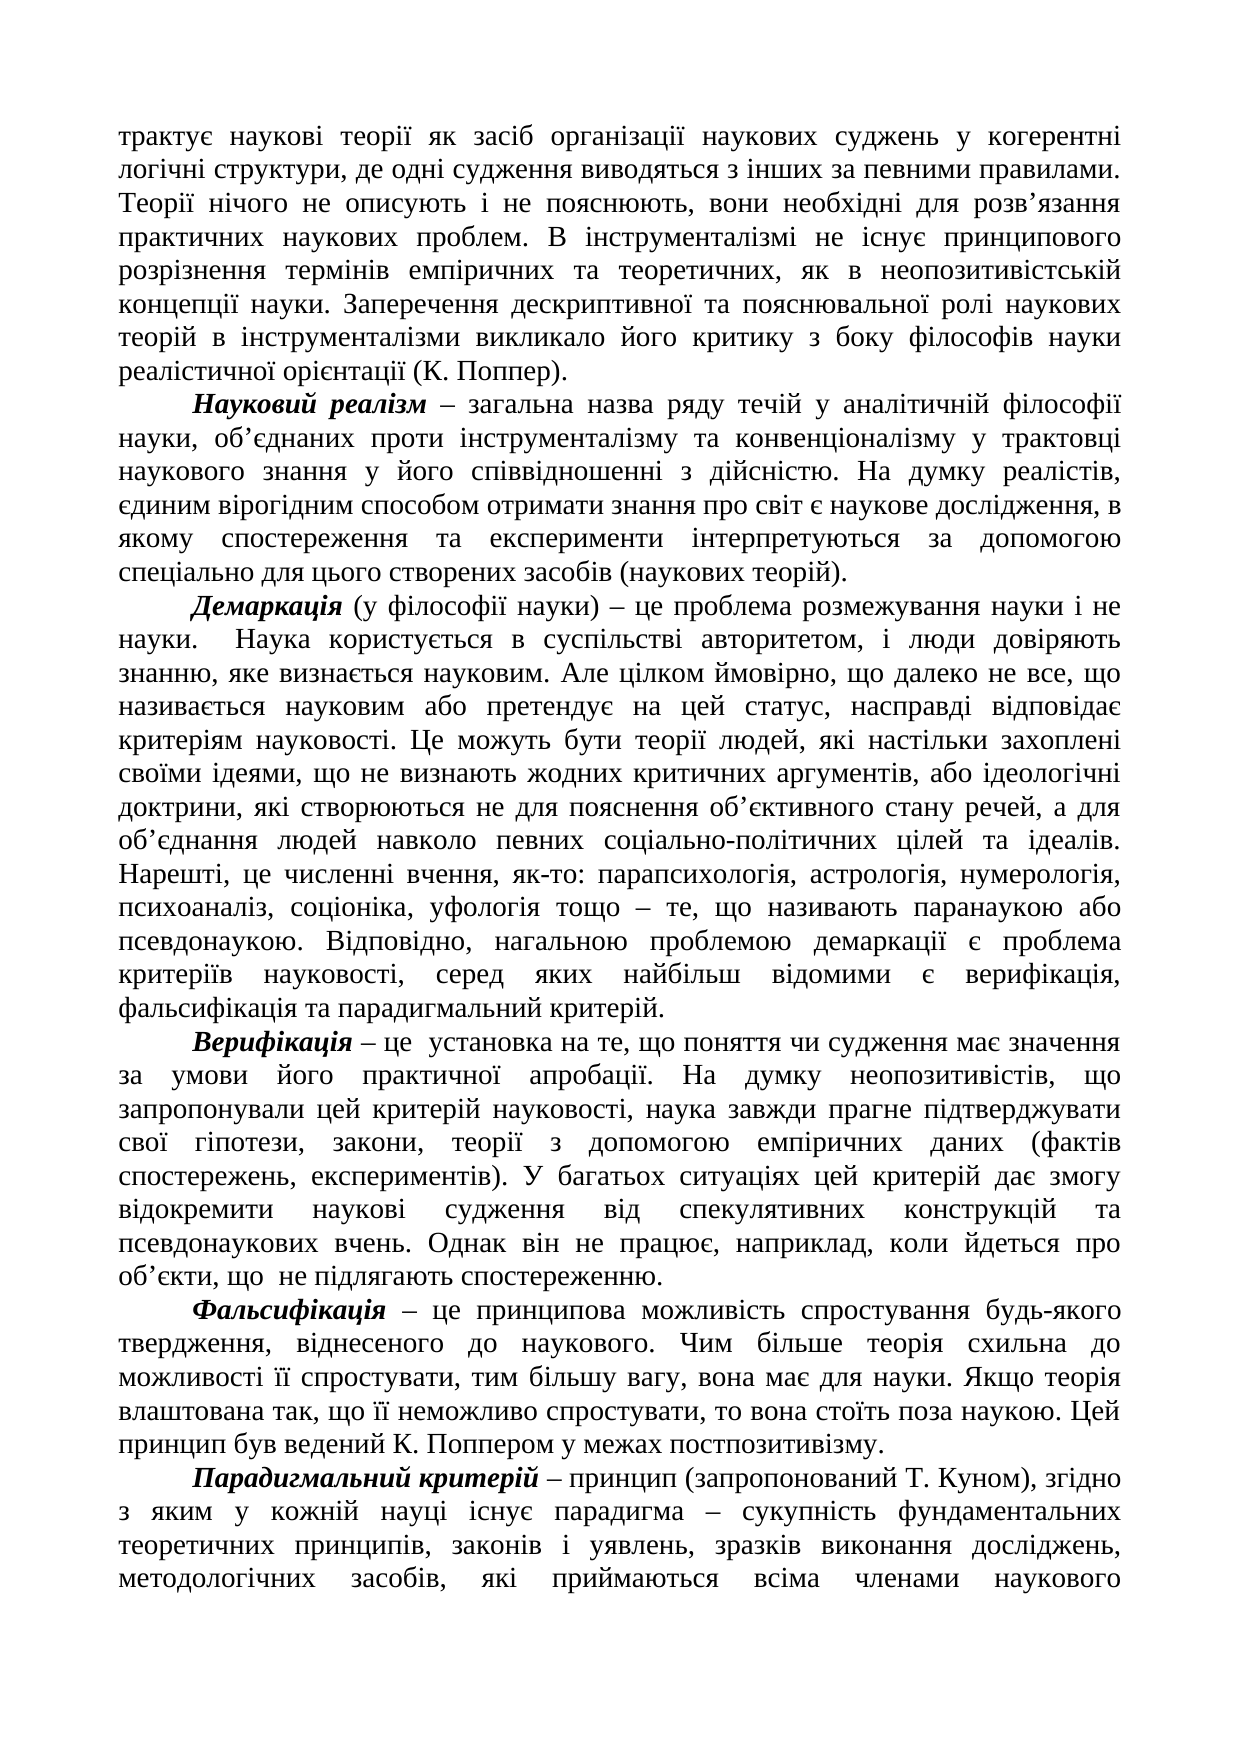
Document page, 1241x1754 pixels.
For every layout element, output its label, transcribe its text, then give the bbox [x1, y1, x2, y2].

text Фальсифікація – це принципова можливість спростування будь-якого твердження, віднесеного до наукового. Чим більше теорія схильна до можливості її спростувати, тим більшу вагу, вона має для науки. Якщо теорія влаштована так, що її неможливо спростувати, то вона стоїть поза наукою. Цей принцип був ведений К. Поппером у межах постпозитивізму. [118, 1292, 1122, 1460]
text Верифікація – це установка на те, що поняття чи судження має значення за умови його практичної апробації. На думку неопозитивістів, що запропонували цей критерій науковості, наука завжди прагне підтверджувати свої гіпотези, закони, теорії з допомогою емпіричних даних (фактів спостережень, експериментів). У багатьох ситуаціях цей критерій дає змогу відокремити наукові судження від спекулятивних конструкцій та псевдонаукових вчень. Однак він не працює, наприклад, коли йдеться про об’єкти, що не підлягають спостереженню. [118, 1024, 1122, 1292]
text Науковий реалізм – загальна назва ряду течій у аналітичній філософії науки, об’єднаних проти інструменталізму та конвенціоналізму у трактовці наукового знання у його співвідношенні з дійсністю. На думку реалістів, єдиним вірогідним способом отримати знання про світ є наукове дослідження, в якому спостереження та експерименти інтерпретуються за допомогою спеціально для цього створених засобів (наукових теорій). [118, 386, 1122, 588]
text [118, 118, 1122, 386]
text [118, 1460, 1122, 1594]
text Демаркація (у філософії науки) – це проблема розмежування науки i не науки. Наука користується в суспільстві авторитетом, і люди довіряють знанню, яке визнається науковим. Але цілком ймовірно, що далеко не все, що називається науковим або претендує на цей статус, насправді відповідає критеріям науковості. Це можуть бути теорії людей, які настільки захоплені своїми ідеями, що не визнають жодних критичних аргументів, або ідеологічні доктрини, які створюються не для пояснення об’єктивного стану речей, а для об’єднання людей навколо певних соціально-політичних цілей та ідеалів. Нарешті, це численні вчення, як-то: парапсихологія, астрологія, нумерологія, психоаналіз, соціоніка, уфологія тощо – те, що називають паранаукою або псевдонаукою. Відповідно, нагальною проблемою демаркації є проблема критеріїв науковості, серед яких найбільш відомими є верифікація, фальсифікація та парадигмальний критерій. [118, 588, 1122, 1024]
